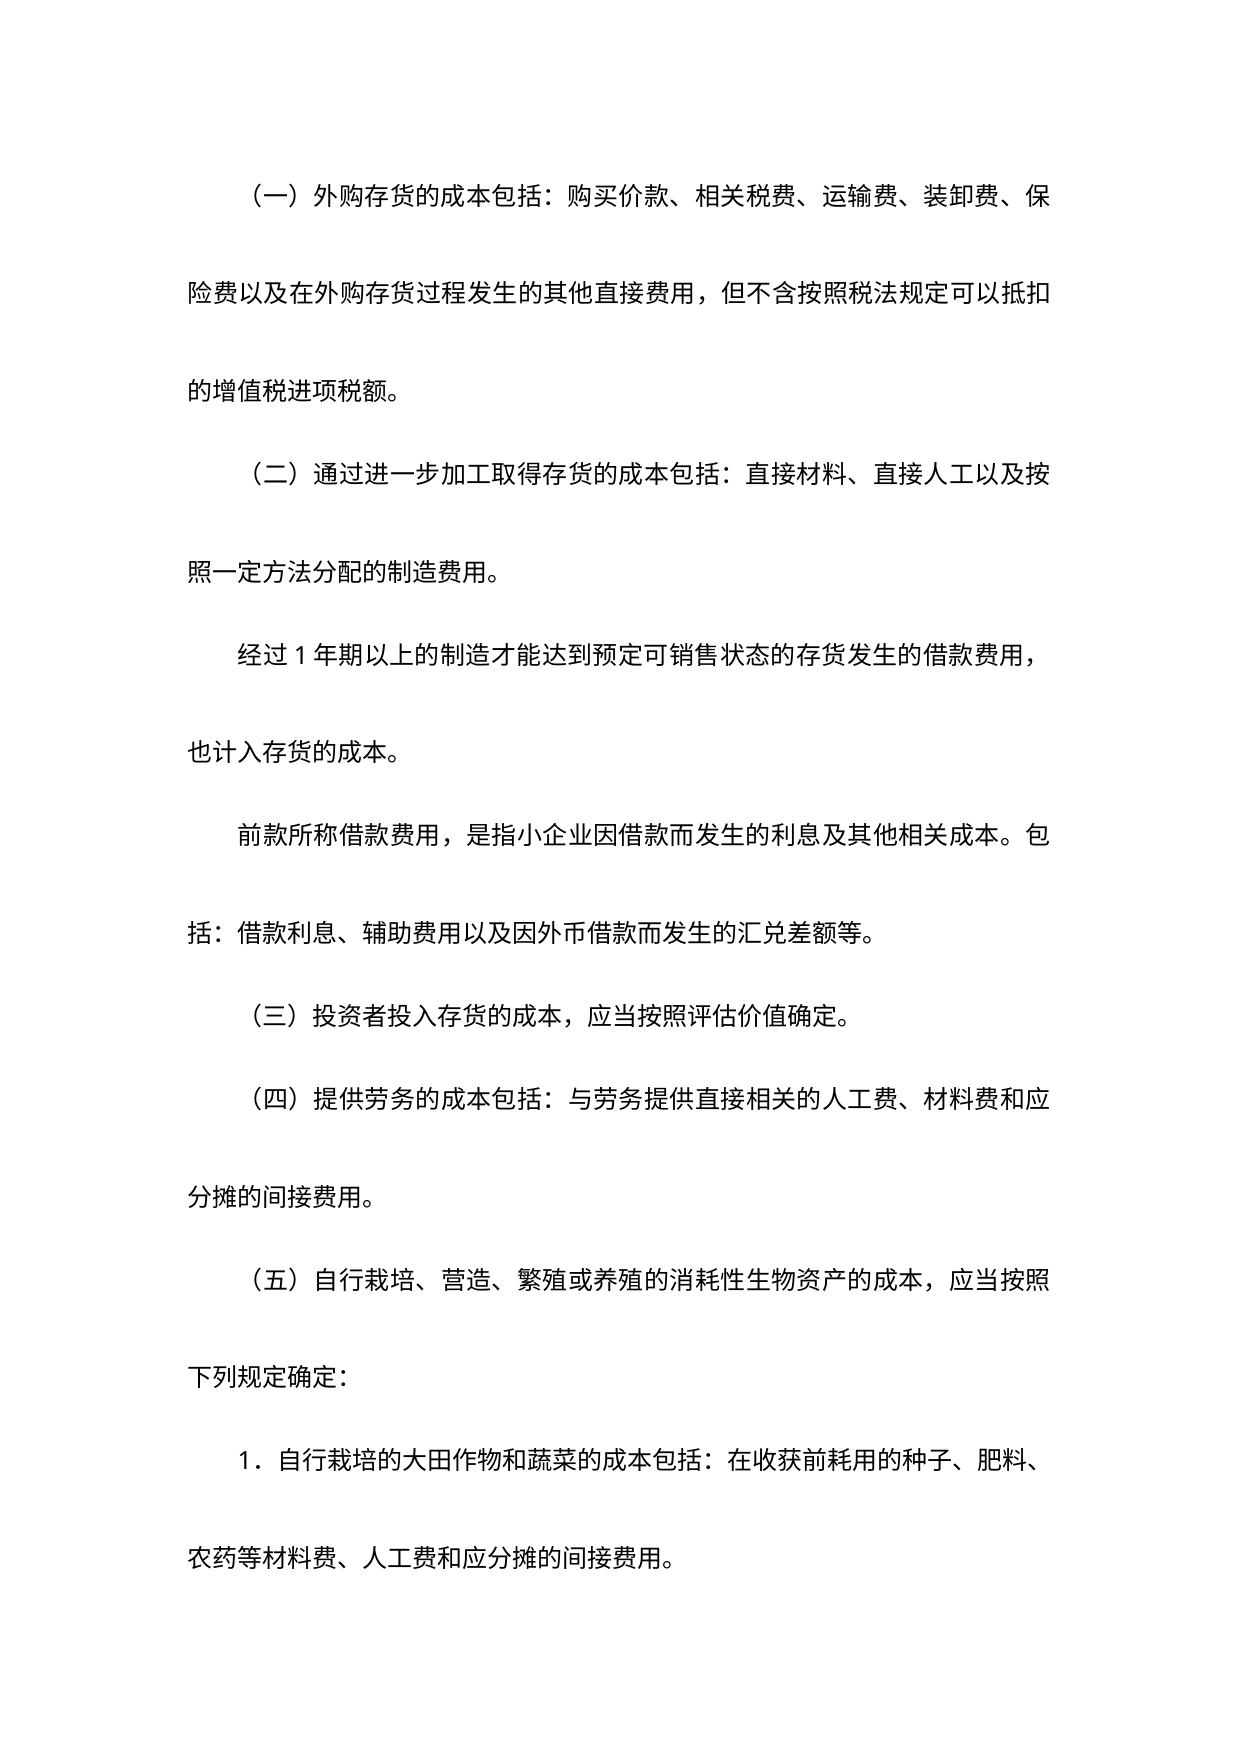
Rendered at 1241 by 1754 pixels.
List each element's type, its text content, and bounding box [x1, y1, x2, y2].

text 1．自行栽培的大田作物和蔬菜的成本包括：在收获前耗用的种子、肥料、农药等材料费、人工费和应分摊的间接费用。 [187, 1426, 1053, 1589]
text （一）外购存货的成本包括：购买价款、相关税费、运输费、装卸费、保险费以及在外购存货过程发生的其他直接费用，但不含按照税法规定可以抵扣的增值税进项税额。 [187, 162, 1053, 422]
text （五）自行栽培、营造、繁殖或养殖的消耗性生物资产的成本，应当按照下列规定确定： [187, 1246, 1053, 1408]
text （二）通过进一步加工取得存货的成本包括：直接材料、直接人工以及按照一定方法分配的制造费用。 [187, 440, 1053, 603]
text （三）投资者投入存货的成本，应当按照评估价值确定。 [187, 982, 1053, 1047]
text 经过1年期以上的制造才能达到预定可销售状态的存货发生的借款费用，也计入存货的成本。 [187, 621, 1053, 783]
text 前款所称借款费用，是指小企业因借款而发生的利息及其他相关成本。包括：借款利息、辅助费用以及因外币借款而发生的汇兑差额等。 [187, 801, 1053, 964]
text （四）提供劳务的成本包括：与劳务提供直接相关的人工费、材料费和应分摊的间接费用。 [187, 1065, 1053, 1228]
